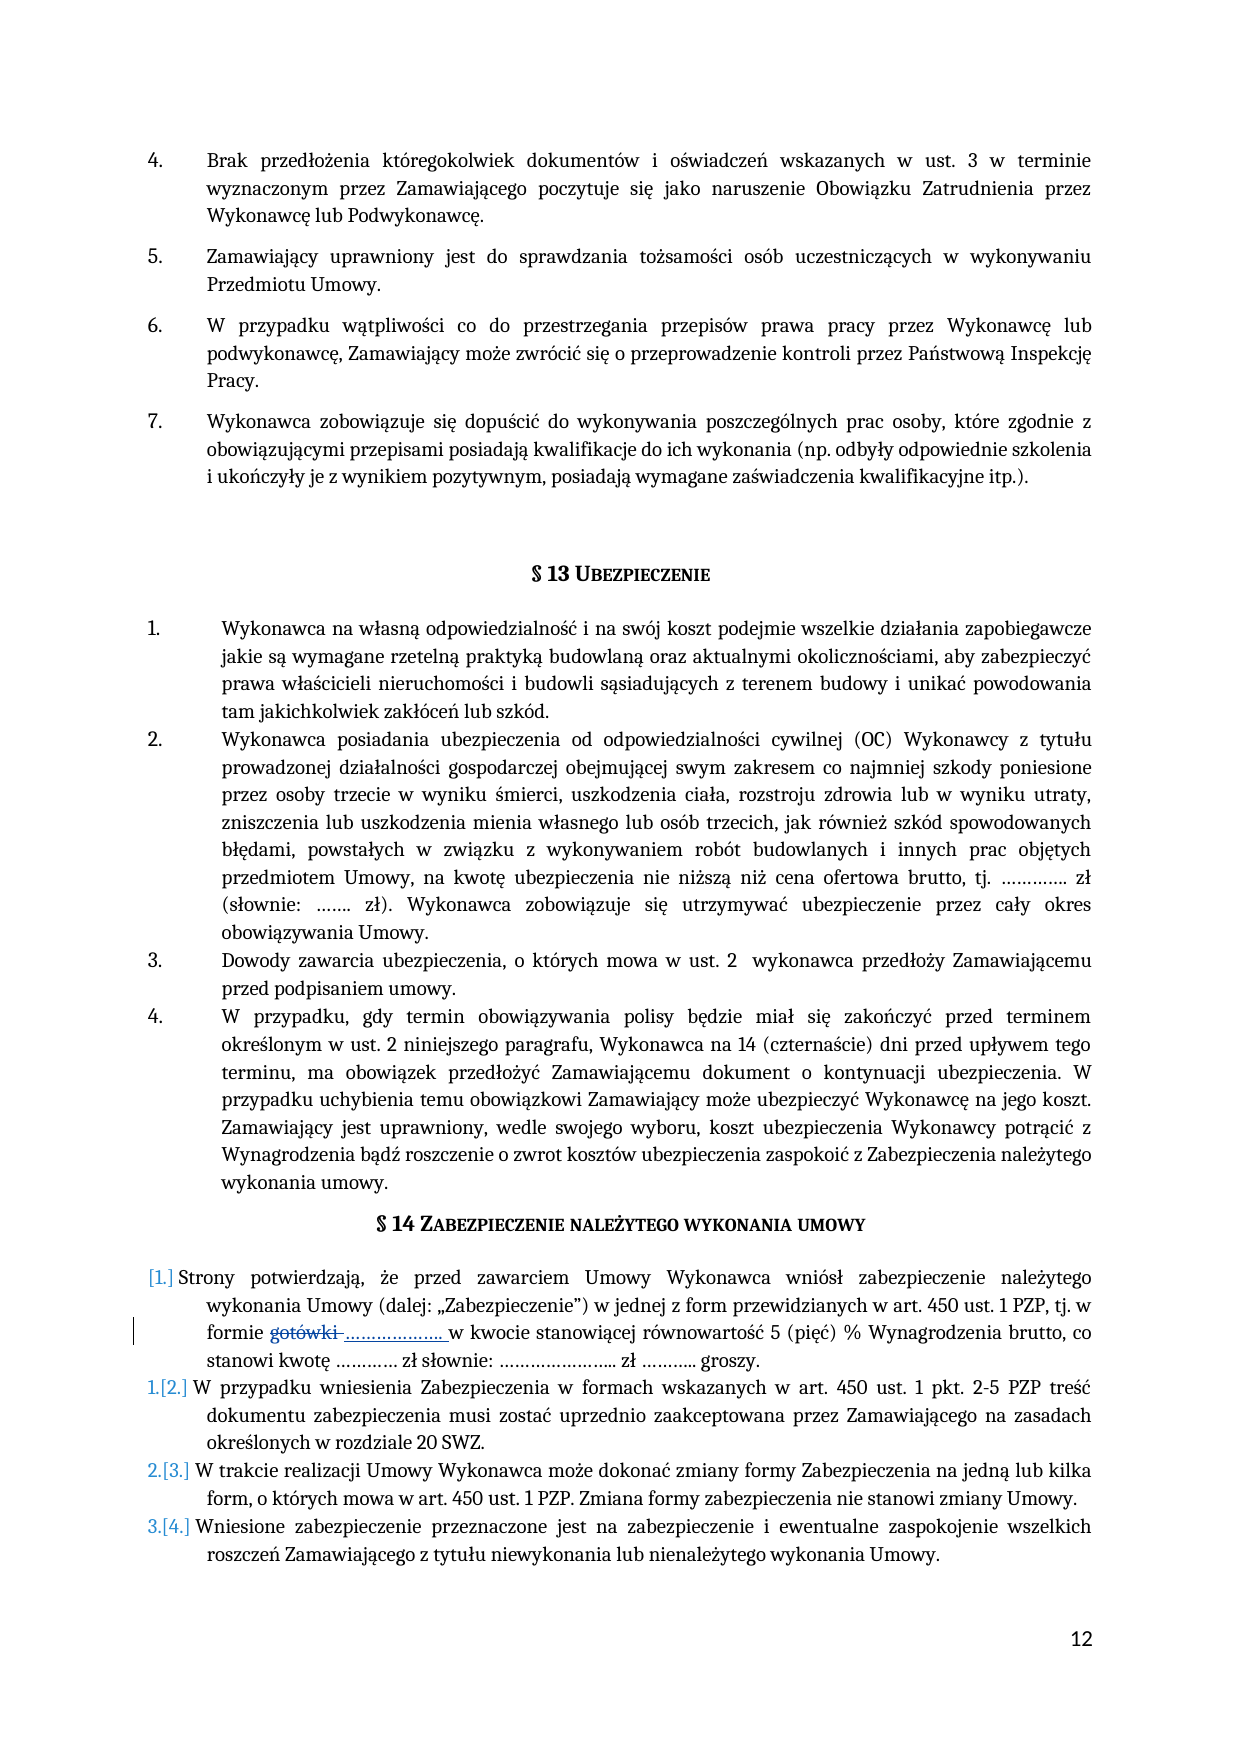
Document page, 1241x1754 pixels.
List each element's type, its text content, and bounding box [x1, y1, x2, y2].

list W przypadku wniesienia Zabezpieczenia w formach wskazanych w art. 450 ust. 1 pkt. 2-5 PZP treść dokumentu zabezpieczenia musi zostać uprzednio zaakceptowana przez Zamawiającego na zasadach określonych w rozdziale 20 SWZ. [148, 1376, 1093, 1455]
list W przypadku, gdy termin obowiązywania polisy będzie miał się zakończyć przed terminem określonym w ust. 2 niniejszego paragrafu, Wykonawca na 14 (czternaście) dni przed upływem tego terminu, ma obowiązek przedłożyć Zamawiającemu dokument o kontynuacji ubezpieczenia. W przypadku uchybienia temu obowiązkowi Zamawiający może ubezpieczyć Wykonawcę na jego koszt. Zamawiający jest uprawniony, wedle swojego wyboru, koszt ubezpieczenia Wykonawcy potrącić z Wynagrodzenia bądź roszczenie o zwrot kosztów ubezpieczenia zaspokoić z Zabezpieczenia należytego wykonania umowy. [148, 1004, 1093, 1194]
list Wykonawca na własną odpowiedzialność i na swój koszt podejmie wszelkie działania zapobiegawcze jakie są wymagane rzetelną praktyką budowlaną oraz aktualnymi okolicznościami, aby zabezpieczyć prawa właścicieli nieruchomości i budowli sąsiadujących z terenem budowy i unikać powodowania tam jakichkolwiek zakłóceń lub szkód. [148, 616, 1093, 723]
list W trakcie realizacji Umowy Wykonawca może dokonać zmiany formy Zabezpieczenia na jedną lub kilka form, o których mowa w art. 450 ust. 1 PZP. Zmiana formy zabezpieczenia nie stanowi zmiany Umowy. [148, 1458, 1093, 1511]
list Strony potwierdzają, że przed zawarciem Umowy Wykonawca wniósł zabezpieczenie należytego wykonania Umowy (dalej: „Zabezpieczenie”) w jednej z form przewidzianych w art. 450 ust. 1 PZP, tj. w formie w kwocie stanowiącej równowartość 5 (pięć) % Wynagrodzenia brutto, co stanowi kwotę ………… zł słownie: ………………….. zł ……….. groszy. [148, 1266, 1093, 1372]
text § 14 Zabezpieczenie należytego wykonania umowy [148, 1211, 1093, 1237]
list Wykonawca zobowiązuje się dopuścić do wykonywania poszczególnych prac osoby, które zgodnie z obowiązującymi przepisami posiadają kwalifikacje do ich wykonania (np. odbyły odpowiednie szkolenia i ukończyły je z wynikiem pozytywnym, posiadają wymagane zaświadczenia kwalifikacyjne itp.). [148, 409, 1093, 489]
list Brak przedłożenia któregokolwiek dokumentów i oświadczeń wskazanych w ust. 3 w terminie wyznaczonym przez Zamawiającego poczytuje się jako naruszenie Obowiązku Zatrudnienia przez Wykonawcę lub Podwykonawcę. [148, 148, 1093, 228]
text § 13 Ubezpieczenie [148, 560, 1093, 587]
list Dowody zawarcia ubezpieczenia, o których mowa w ust. 2 wykonawca przedłoży Zamawiającemu przed podpisaniem umowy. [148, 948, 1093, 1001]
list W przypadku wątpliwości co do przestrzegania przepisów prawa pracy przez Wykonawcę lub podwykonawcę, Zamawiający może zwrócić się o przeprowadzenie kontroli przez Państwową Inspekcję Pracy. [148, 313, 1093, 393]
list Wykonawca posiadania ubezpieczenia od odpowiedzialności cywilnej (OC) Wykonawcy z tytułu prowadzonej działalności gospodarczej obejmującej swym zakresem co najmniej szkody poniesione przez osoby trzecie w wyniku śmierci, uszkodzenia ciała, rozstroju zdrowia lub w wyniku utraty, zniszczenia lub uszkodzenia mienia własnego lub osób trzecich, jak również szkód spowodowanych błędami, powstałych w związku z wykonywaniem robót budowlanych i innych prac objętych przedmiotem Umowy, na kwotę ubezpieczenia nie niższą niż cena ofertowa brutto, tj. …………. zł (słownie: ……. zł). Wykonawca zobowiązuje się utrzymywać ubezpieczenie przez cały okres obowiązywania Umowy. [148, 727, 1093, 944]
list Wniesione zabezpieczenie przeznaczone jest na zabezpieczenie i ewentualne zaspokojenie wszelkich roszczeń Zamawiającego z tytułu niewykonania lub nienależytego wykonania Umowy. [148, 1515, 1093, 1566]
list Zamawiający uprawniony jest do sprawdzania tożsamości osób uczestniczących w wykonywaniu Przedmiotu Umowy. [148, 244, 1093, 297]
